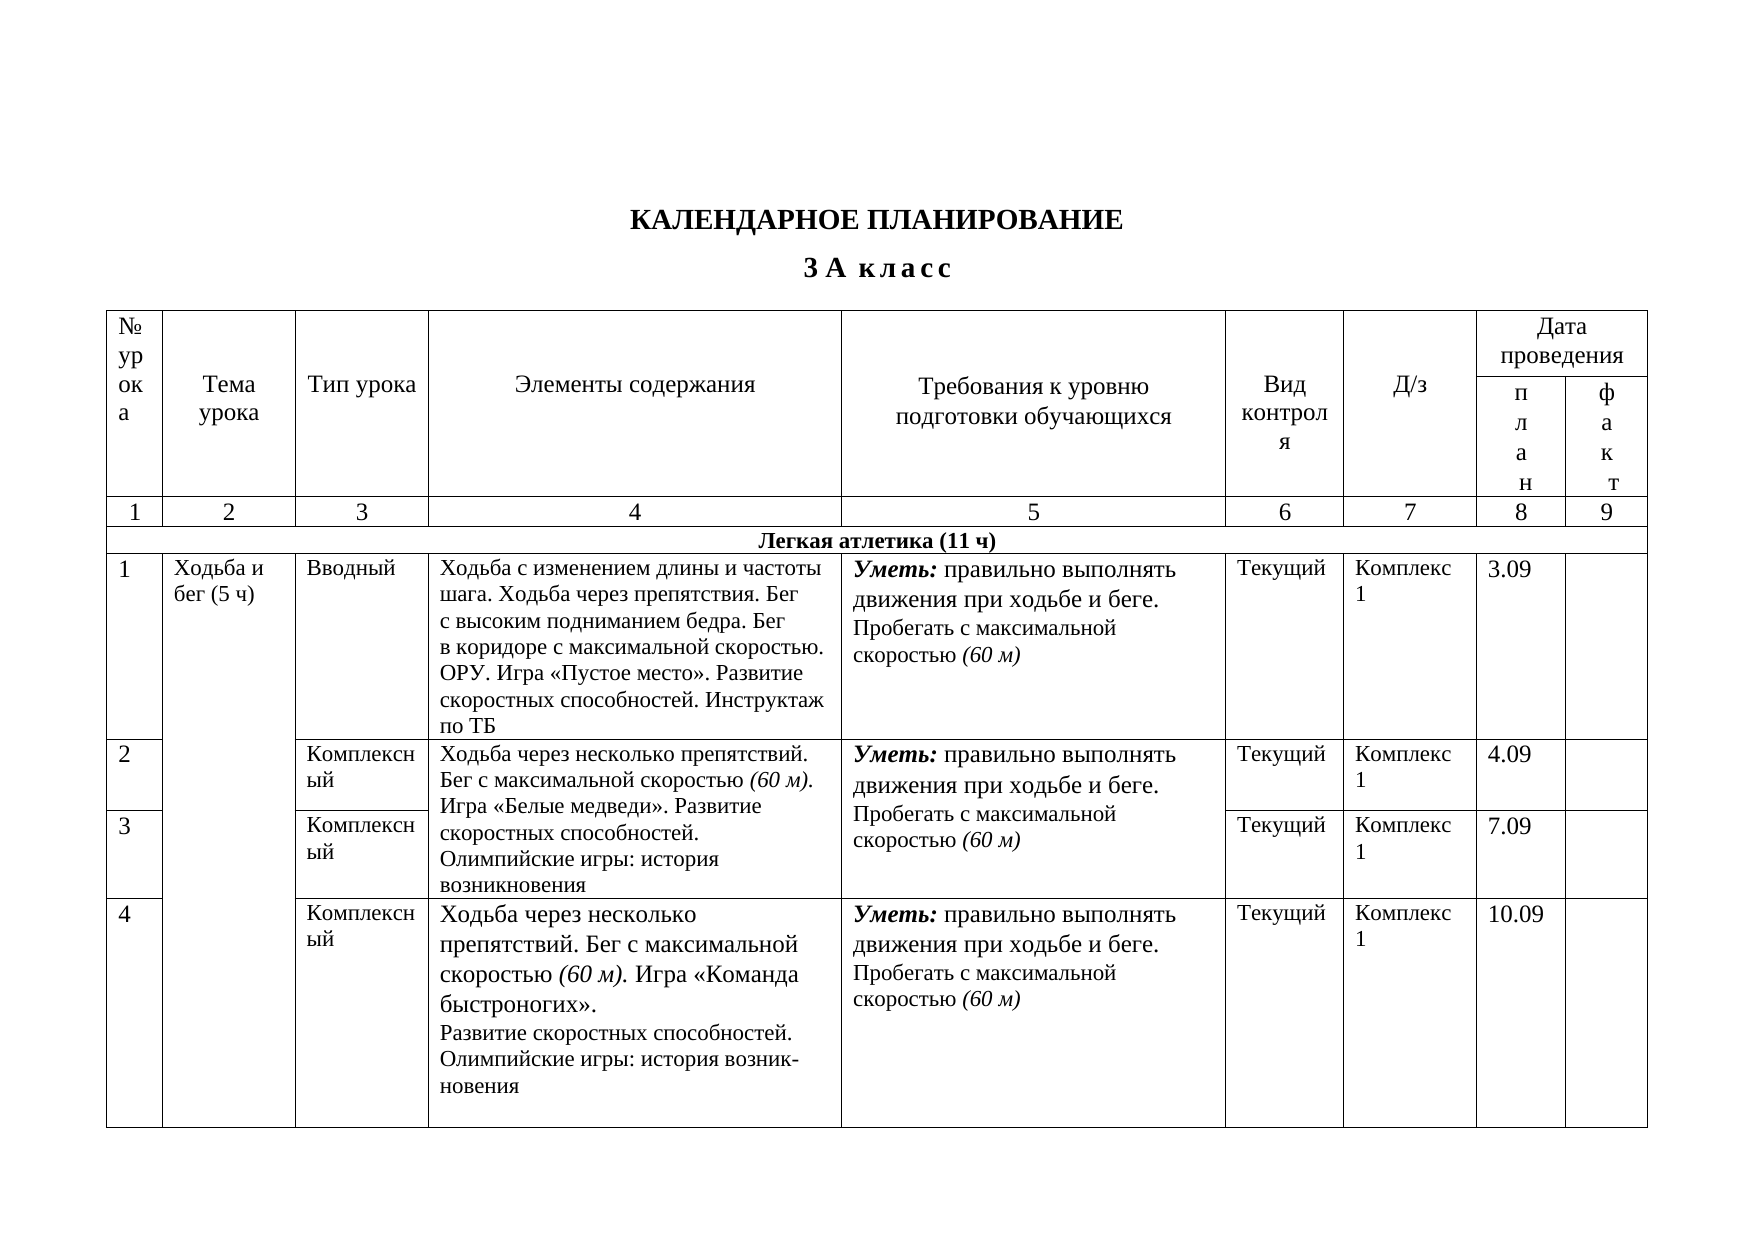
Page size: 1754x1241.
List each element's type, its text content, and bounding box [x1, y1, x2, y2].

table_cell 3.09 [1477, 554, 1565, 738]
table_cell 2 [107, 740, 162, 810]
table_cell 8 [1477, 497, 1565, 526]
table_cell Комплексный [296, 811, 428, 898]
table_cell Текущий [1226, 811, 1343, 898]
table_cell 3 [107, 811, 162, 898]
table_cell 3 [296, 497, 428, 526]
table_cell 1 [107, 554, 162, 738]
table_cell 4.09 [1477, 740, 1565, 810]
table_cell 9 [1566, 497, 1647, 526]
table_cell [1566, 740, 1647, 810]
table_cell Комплекс 1 [1344, 554, 1476, 738]
table_header Вид контроля [1226, 311, 1343, 496]
text 3 А класс [118, 250, 1636, 283]
table_cell Комплексный [296, 899, 428, 1127]
table_cell Ходьба и бег (5 ч) [163, 554, 295, 1127]
table_header Тема урока [163, 311, 295, 496]
table_cell Текущий [1226, 899, 1343, 1127]
table_cell п л а н [1477, 377, 1565, 496]
table_cell Комплекс 1 [1344, 811, 1476, 898]
table_cell 6 [1226, 497, 1343, 526]
table_cell 4 [429, 497, 841, 526]
table_cell ф а к т [1566, 377, 1647, 496]
table_cell Комплексный [296, 740, 428, 810]
table_cell [1566, 554, 1647, 738]
table_header Тип урока [296, 311, 428, 496]
table_cell 5 [842, 497, 1225, 526]
table_header Элементы содержания [429, 311, 841, 496]
table_cell 2 [163, 497, 295, 526]
table_cell [1566, 811, 1647, 898]
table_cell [842, 899, 1225, 1127]
table_cell Уметь: правильно выполнять движения при ходьбе и беге. Пробегать с максимальной скоростью (60 м) [842, 740, 1225, 898]
table_header № урока [107, 311, 162, 496]
text календарное планирование [118, 202, 1636, 236]
table_header Требования к уровню подготовки обучающихся [842, 311, 1225, 496]
table_cell 1 [107, 497, 162, 526]
table_cell Ходьба через несколько препятствий. Бег с максимальной скоростью (60 м). Игра «Команда быстроногих». Развитие скоростных способностей. Олимпийские игры: история возник- новения [429, 899, 841, 1127]
table_cell [1566, 899, 1647, 1127]
table_cell Уметь: правильно выполнять движения при ходьбе и беге. Пробегать с максимальной скоростью (60 м) [842, 554, 1225, 738]
table_cell Текущий [1226, 740, 1343, 810]
table_cell Текущий [1226, 554, 1343, 738]
table_cell 10.09 [1477, 899, 1565, 1127]
table_cell Ходьба через несколько препятствий. Бег с максимальной скоростью (60 м). Игра «Белые медведи». Развитие скоростных способностей. Олимпийские игры: история возникновения [429, 740, 841, 898]
table_cell 4 [107, 899, 162, 1127]
table_header Д/з [1344, 311, 1476, 496]
table_cell 7.09 [1477, 811, 1565, 898]
table_cell 7 [1344, 497, 1476, 526]
table_cell Вводный [296, 554, 428, 738]
table_cell Легкая атлетика (11 ч) [107, 527, 1647, 553]
table_header Дата проведения [1477, 311, 1647, 376]
table_cell Комплекс 1 [1344, 740, 1476, 810]
table_cell Ходьба с изменением длины и частоты шага. Ходьба через препятствия. Бег с высоким подниманием бедра. Бег в коридоре с максимальной скоростью. ОРУ. Игра «Пустое место». Развитие скоростных способностей. Инструктаж по ТБ [429, 554, 841, 738]
table_cell Комплекс 1 [1344, 899, 1476, 1127]
